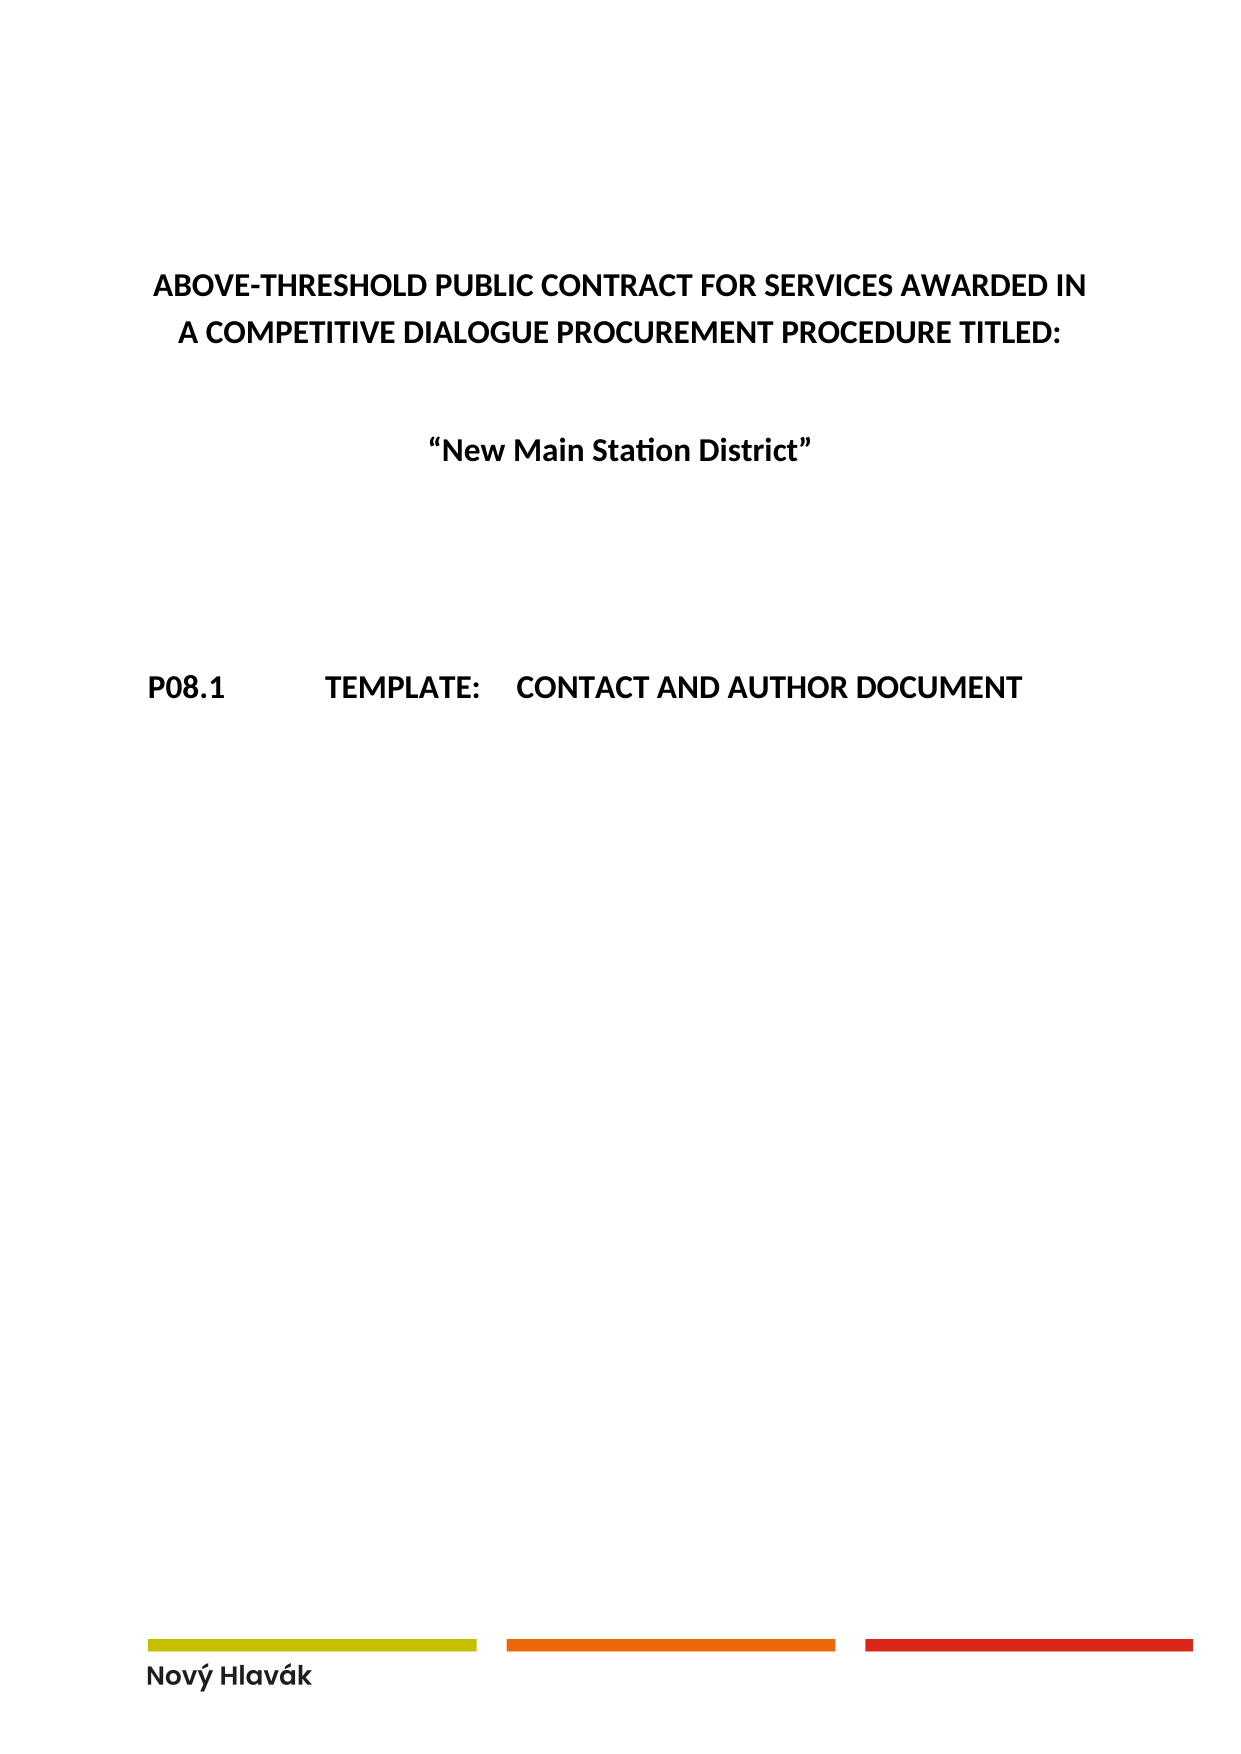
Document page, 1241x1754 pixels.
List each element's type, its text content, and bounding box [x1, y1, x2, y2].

text P08.1 TEMPLATE: contact and author document [148, 667, 1092, 707]
text ABOVE-THRESHOLD PUBLIC CONTRACT FOR SERVICES AWARDED IN A COMPETITIVE DIALOGUE PROCUREMENT PROCEDURE TITLED: [148, 264, 1092, 352]
text “New Main Station District” [148, 429, 1092, 470]
picture [147, 1639, 1193, 1692]
